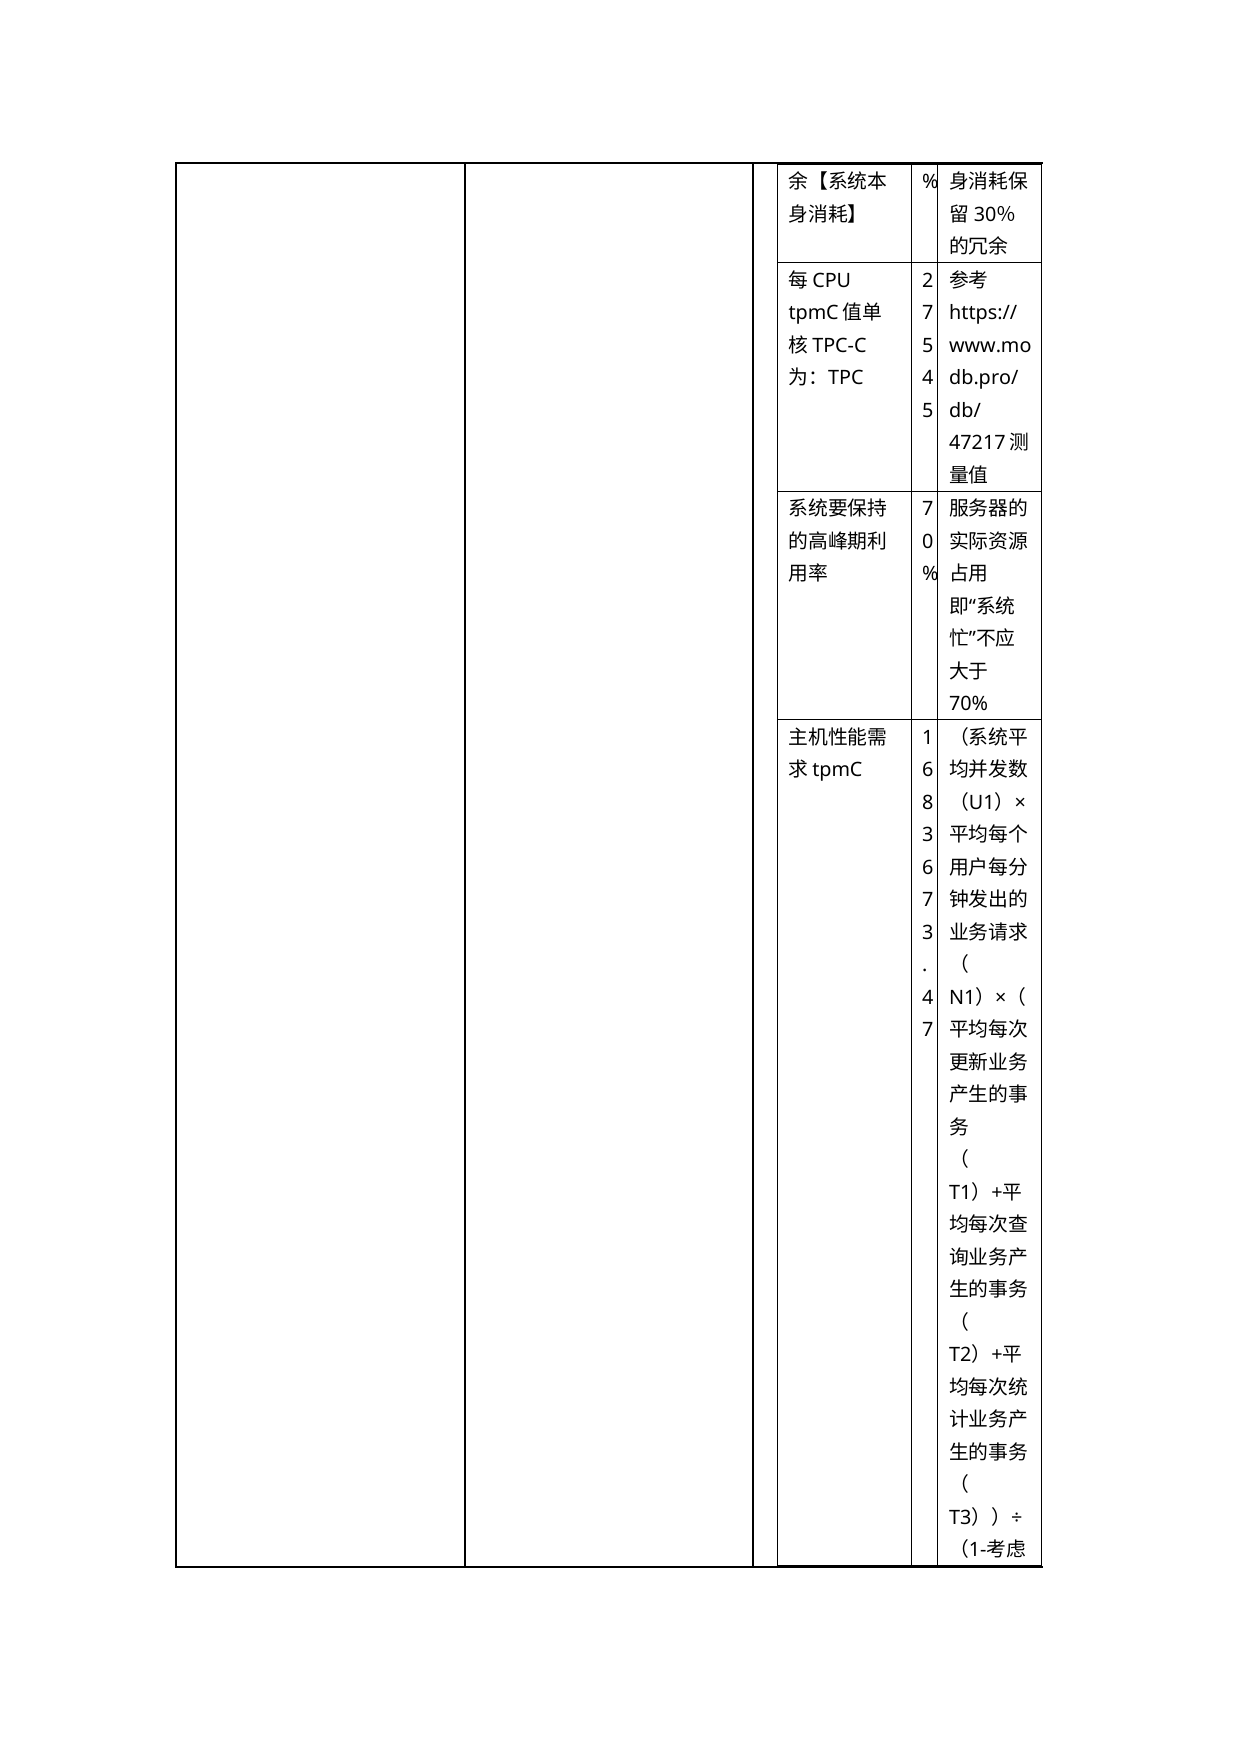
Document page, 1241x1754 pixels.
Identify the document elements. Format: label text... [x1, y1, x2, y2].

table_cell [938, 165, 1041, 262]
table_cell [778, 165, 911, 262]
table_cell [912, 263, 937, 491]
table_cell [754, 164, 777, 1566]
table_cell [466, 164, 752, 1566]
table_cell 8 [177, 164, 464, 1566]
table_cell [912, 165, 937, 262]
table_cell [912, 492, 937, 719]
